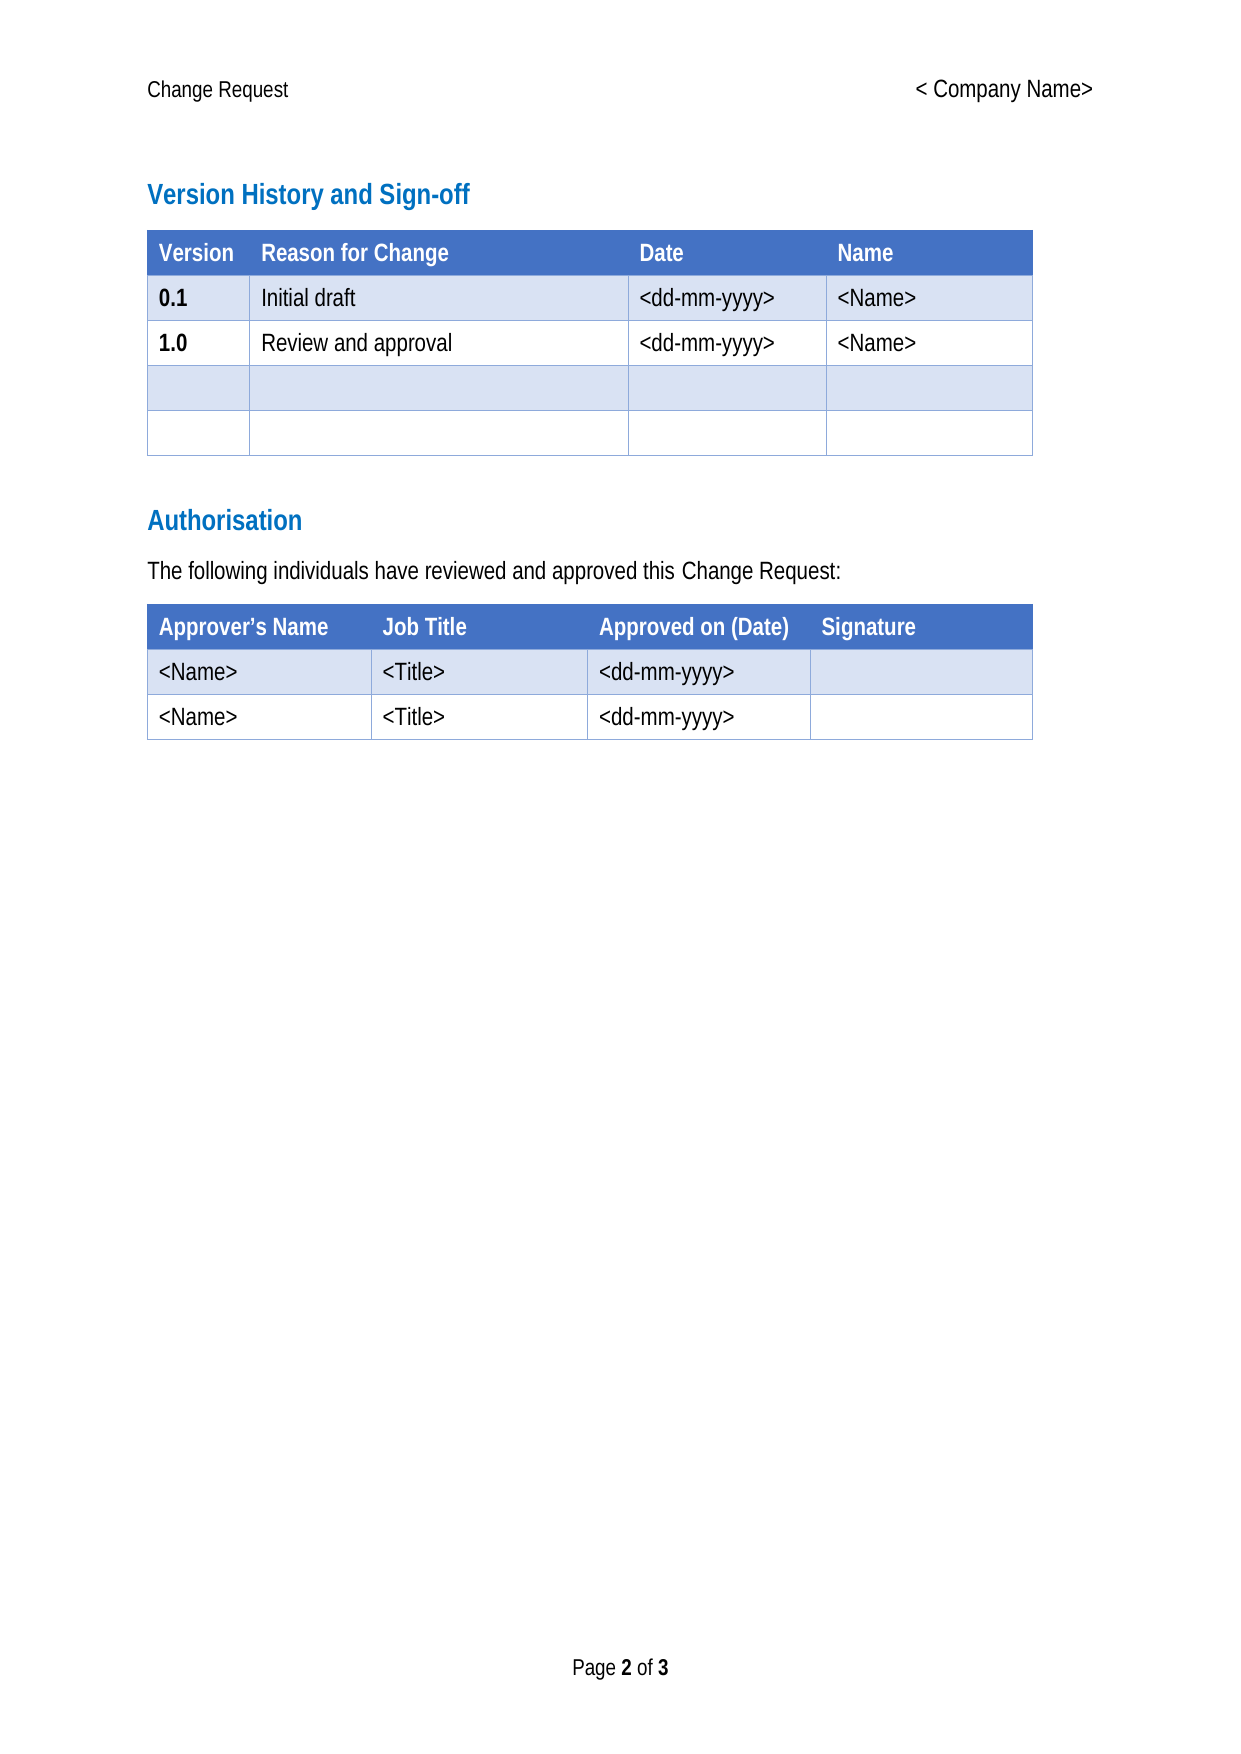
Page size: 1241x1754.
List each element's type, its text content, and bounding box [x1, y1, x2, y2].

table_cell [811, 650, 1032, 694]
table_cell [827, 411, 1032, 455]
table_cell Initial draft [250, 276, 628, 320]
table_cell Review and approval [250, 321, 628, 365]
table_cell 1.0 [148, 321, 249, 365]
text Version History and Sign-off [147, 177, 1093, 210]
table_cell [629, 411, 826, 455]
table_cell 0.1 [148, 276, 249, 320]
table_header Approver’s Name [148, 605, 371, 649]
text The following individuals have reviewed and approved this : [147, 556, 1093, 585]
table_cell <dd-mm-yyyy> [629, 276, 826, 320]
table_header Reason for Change [250, 231, 628, 275]
table_cell [250, 411, 628, 455]
table_cell [250, 366, 628, 410]
table_header Name [827, 231, 1032, 275]
table_header Job Title [372, 605, 587, 649]
table_cell [811, 695, 1032, 739]
table_cell [148, 366, 249, 410]
table_header Approved on (Date) [588, 605, 810, 649]
table_cell <Name> [827, 276, 1032, 320]
table_cell <Title> [372, 650, 587, 694]
table_cell <Title> [372, 695, 587, 739]
text Authorisation [147, 503, 1093, 537]
table_cell <dd-mm-yyyy> [588, 650, 810, 694]
table_cell <dd-mm-yyyy> [588, 695, 810, 739]
table_header Version [148, 231, 249, 275]
table_cell [148, 411, 249, 455]
table_cell <Name> [148, 695, 371, 739]
table_cell [827, 366, 1032, 410]
table_cell <Name> [827, 321, 1032, 365]
table_cell <Name> [148, 650, 371, 694]
table_header Date [629, 231, 826, 275]
table_cell <dd-mm-yyyy> [629, 321, 826, 365]
table_cell [629, 366, 826, 410]
table_header Signature [811, 605, 1032, 649]
